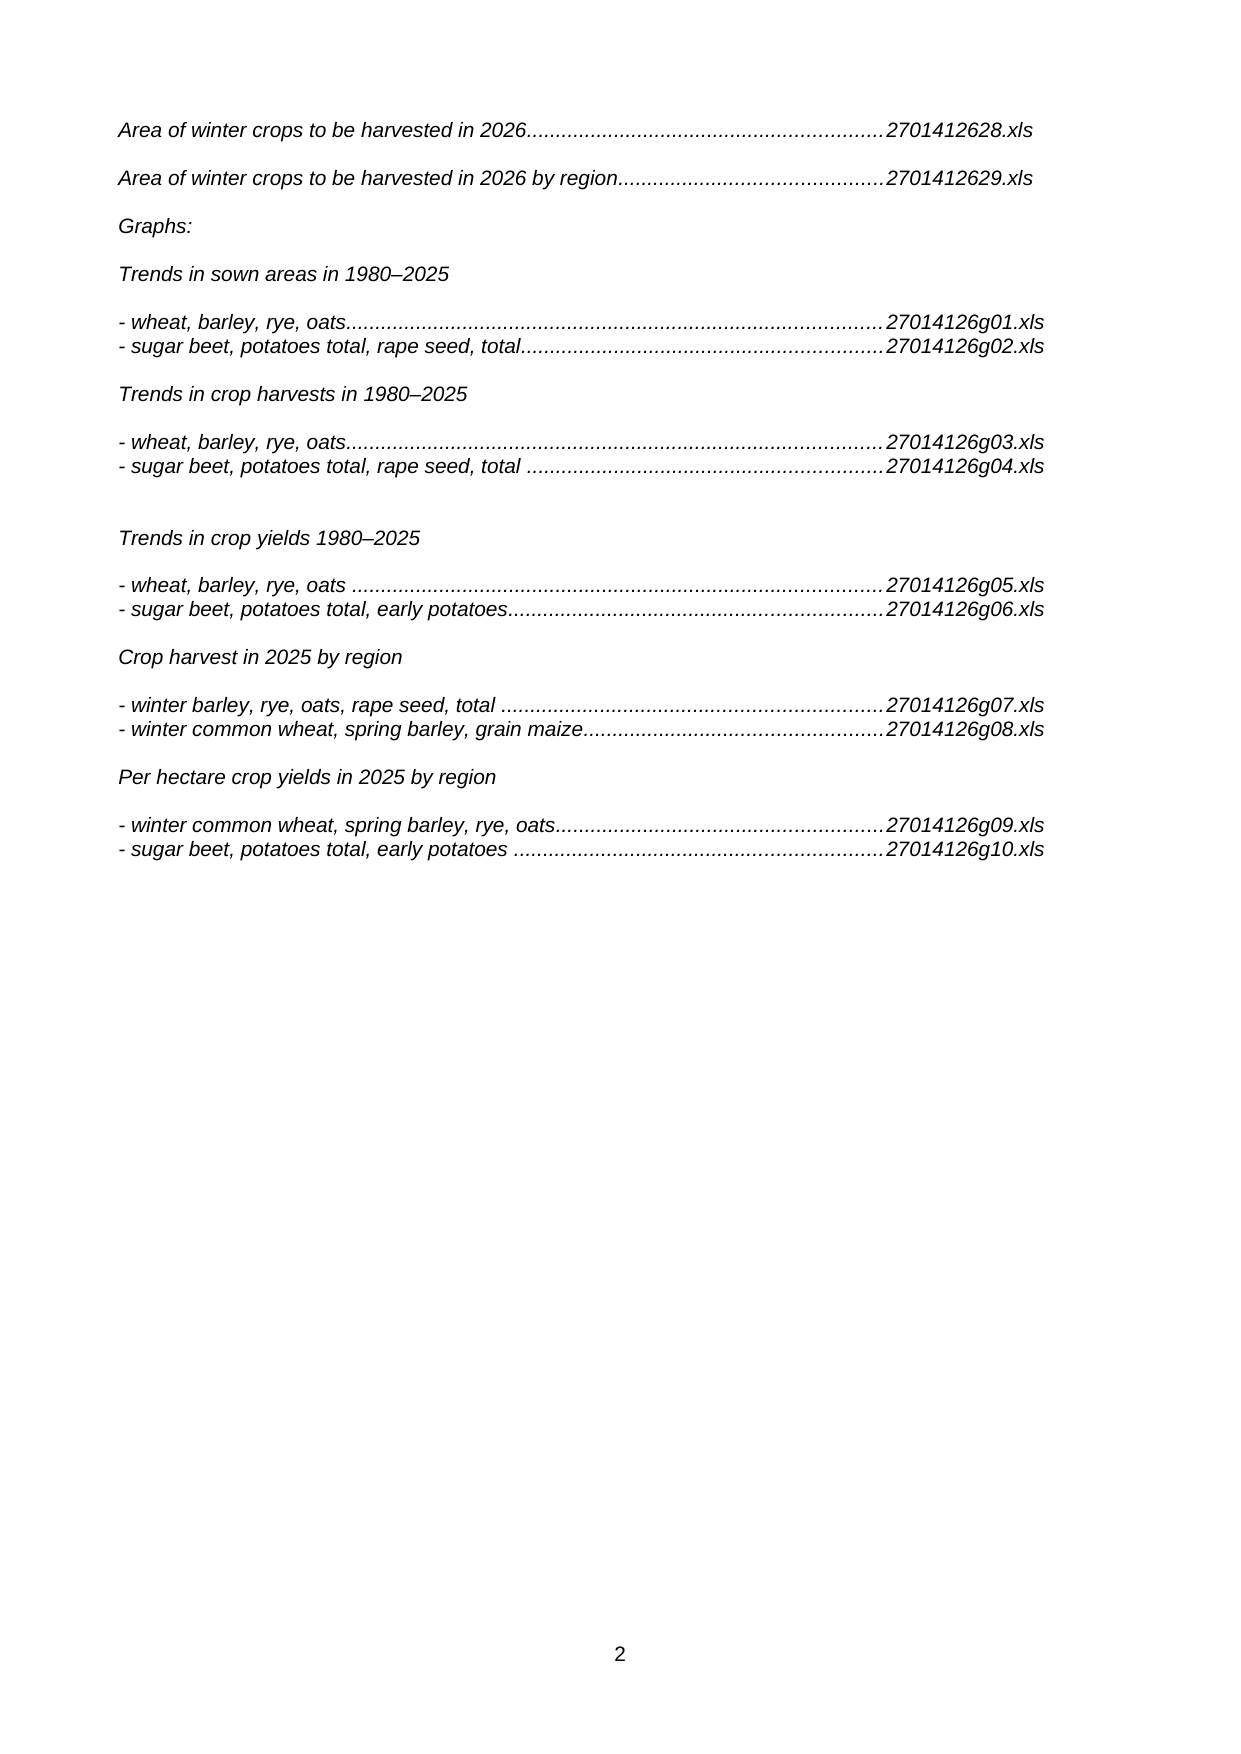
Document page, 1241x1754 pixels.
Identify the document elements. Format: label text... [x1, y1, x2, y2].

text Area of winter crops to be harvested in 2026 2701412628.xls [118, 118, 1122, 142]
text - sugar beet, potatoes total, rape seed, total 27014126g02.xls [118, 334, 1122, 358]
text Trends in crop yields 1980–2025 [118, 525, 1122, 549]
text Crop harvest in 2025 by region [118, 645, 1122, 669]
text - sugar beet, potatoes total, rape seed, total 27014126g04.xls [118, 453, 1122, 477]
text - sugar beet, potatoes total, early potatoes 27014126g10.xls [118, 837, 1122, 861]
text Trends in crop harvests in 1980–2025 [118, 382, 1122, 406]
text - wheat, barley, rye, oats 27014126g01.xls [118, 310, 1122, 334]
text - winter barley, rye, oats, rape seed, total 27014126g07.xls [118, 693, 1122, 717]
text - sugar beet, potatoes total, early potatoes 27014126g06.xls [118, 597, 1122, 621]
text Area of winter crops to be harvested in 2026 by region 2701412629.xls [118, 166, 1122, 190]
text - wheat, barley, rye, oats 27014126g03.xls [118, 429, 1122, 453]
text - winter common wheat, spring barley, rye, oats 27014126g09.xls [118, 813, 1122, 837]
text Graphs: [118, 214, 1122, 238]
text Per hectare crop yields in 2025 by region [118, 765, 1122, 789]
text - wheat, barley, rye, oats 27014126g05.xls [118, 573, 1122, 597]
text - winter common wheat, spring barley, grain maize 27014126g08.xls [118, 717, 1122, 741]
text Trends in sown areas in 1980–2025 [118, 262, 1122, 286]
